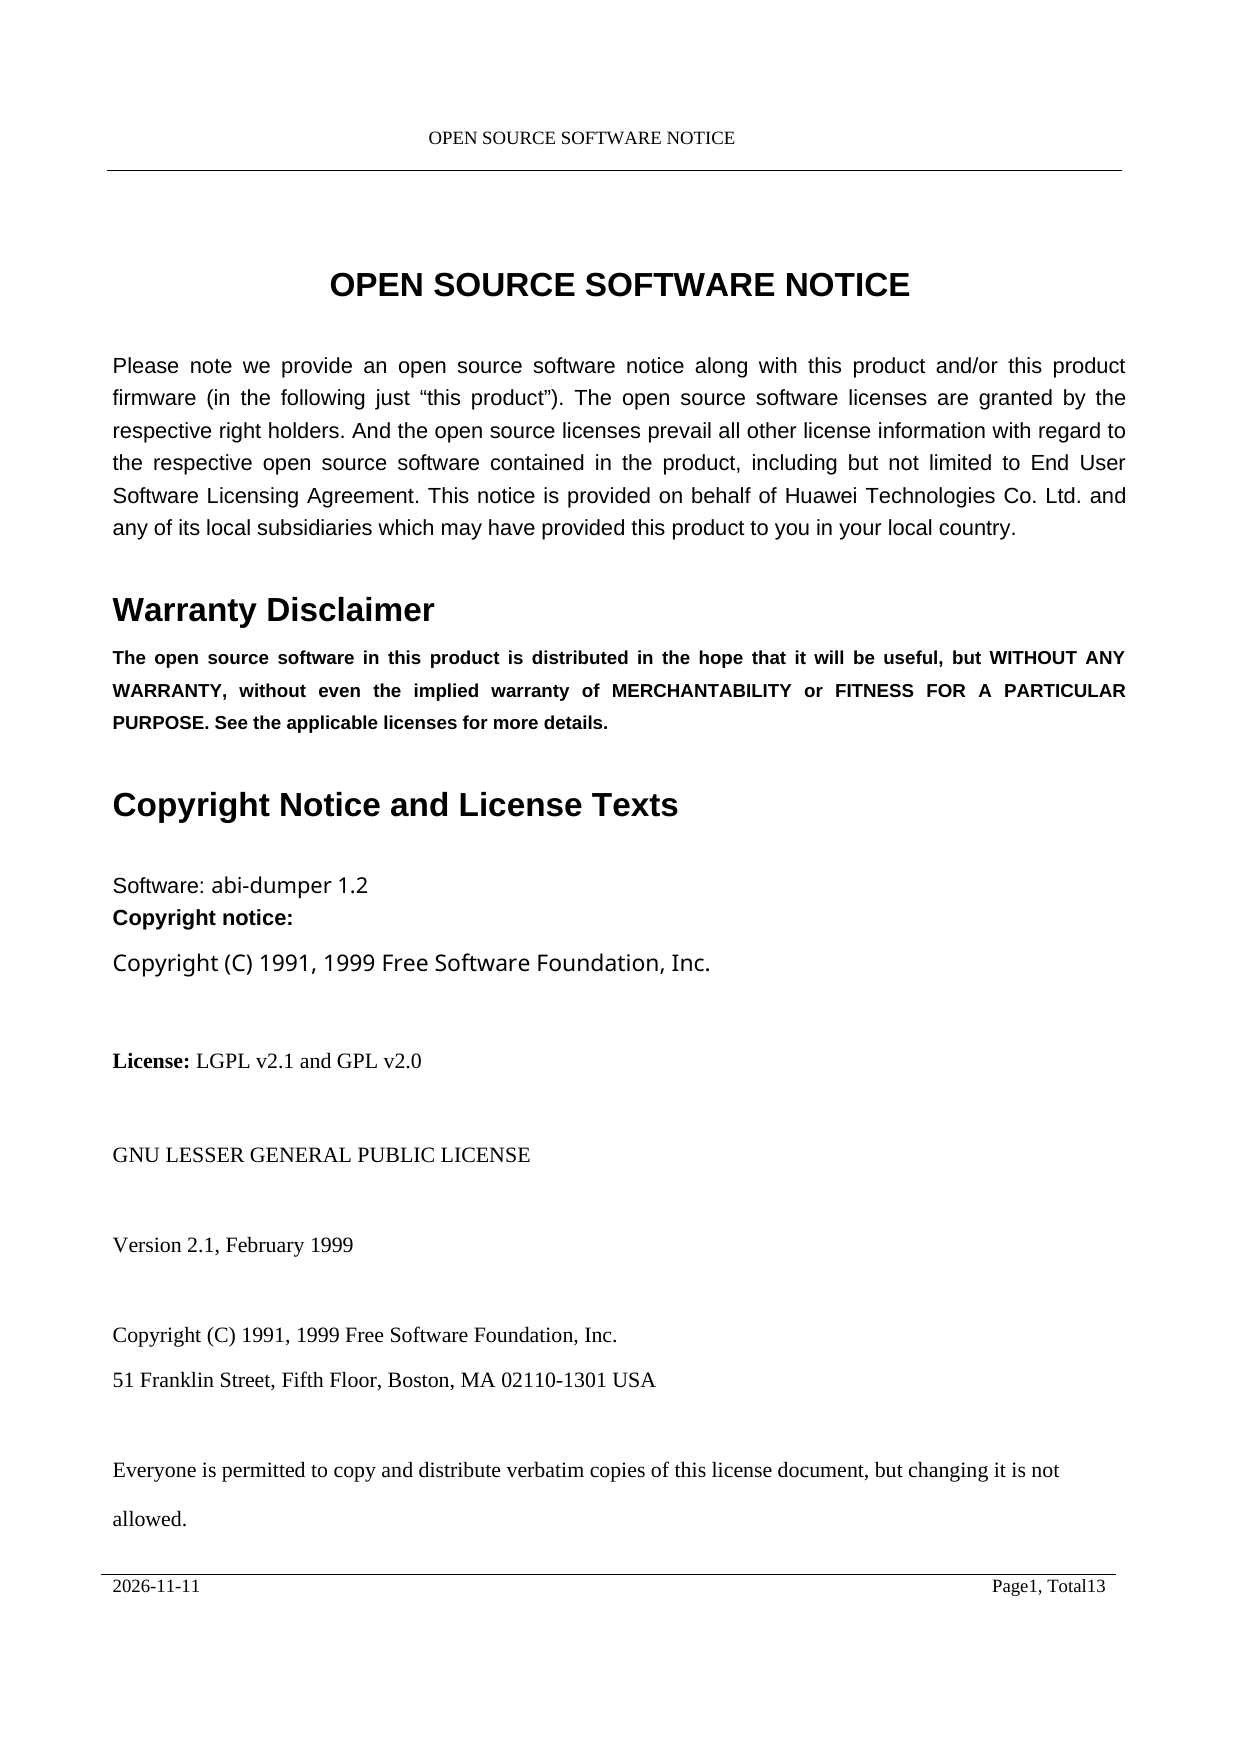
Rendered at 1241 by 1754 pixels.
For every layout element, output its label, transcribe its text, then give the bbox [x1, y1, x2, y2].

text OPEN SOURCE SOFTWARE NOTICE [112, 251, 1128, 316]
text 51 Franklin Street, Fifth Floor, Boston, MA 02110-1301 USA [112, 1363, 1128, 1396]
text GNU LESSER GENERAL PUBLIC LICENSE [112, 1089, 1128, 1170]
text Copyright (C) 1991, 1999 Free Software Foundation, Inc. [112, 947, 1128, 1028]
text Software: abi-dumper 1.2 [112, 869, 1128, 901]
text Copyright notice: [112, 901, 1128, 934]
text The open source software in this product is distributed in the hope that it will be useful, but WITHOUT ANY WARRANTY, without even the implied warranty of MERCHANTABILITY or FITNESS FOR A PARTICULAR PURPOSE. See the applicable licenses for more details. [112, 641, 1128, 739]
text Copyright (C) 1991, 1999 Free Software Foundation, Inc. [112, 1318, 1128, 1351]
text Please note we provide an open source software notice along with this product and/or this product firmware (in the following just “this product”). The open source software licenses are granted by the respective right holders. And the open source licenses prevail all other license information with regard to the respective open source software contained in the product, including but not limited to End User Software Licensing Agreement. This notice is provided on behalf of Huawei Technologies Co. Ltd. and any of its local subsidiaries which may have provided this product to you in your local country. [112, 349, 1128, 544]
text Warranty Disclaimer [112, 576, 1128, 641]
text Everyone is permitted to copy and distribute verbatim copies of this license document, but changing it is not allowed. [112, 1454, 1128, 1535]
text Version 2.1, February 1999 [112, 1228, 1128, 1261]
text Copyright Notice and License Texts [112, 771, 1128, 836]
text License: LGPL v2.1 and GPL v2.0 [112, 1044, 1128, 1077]
